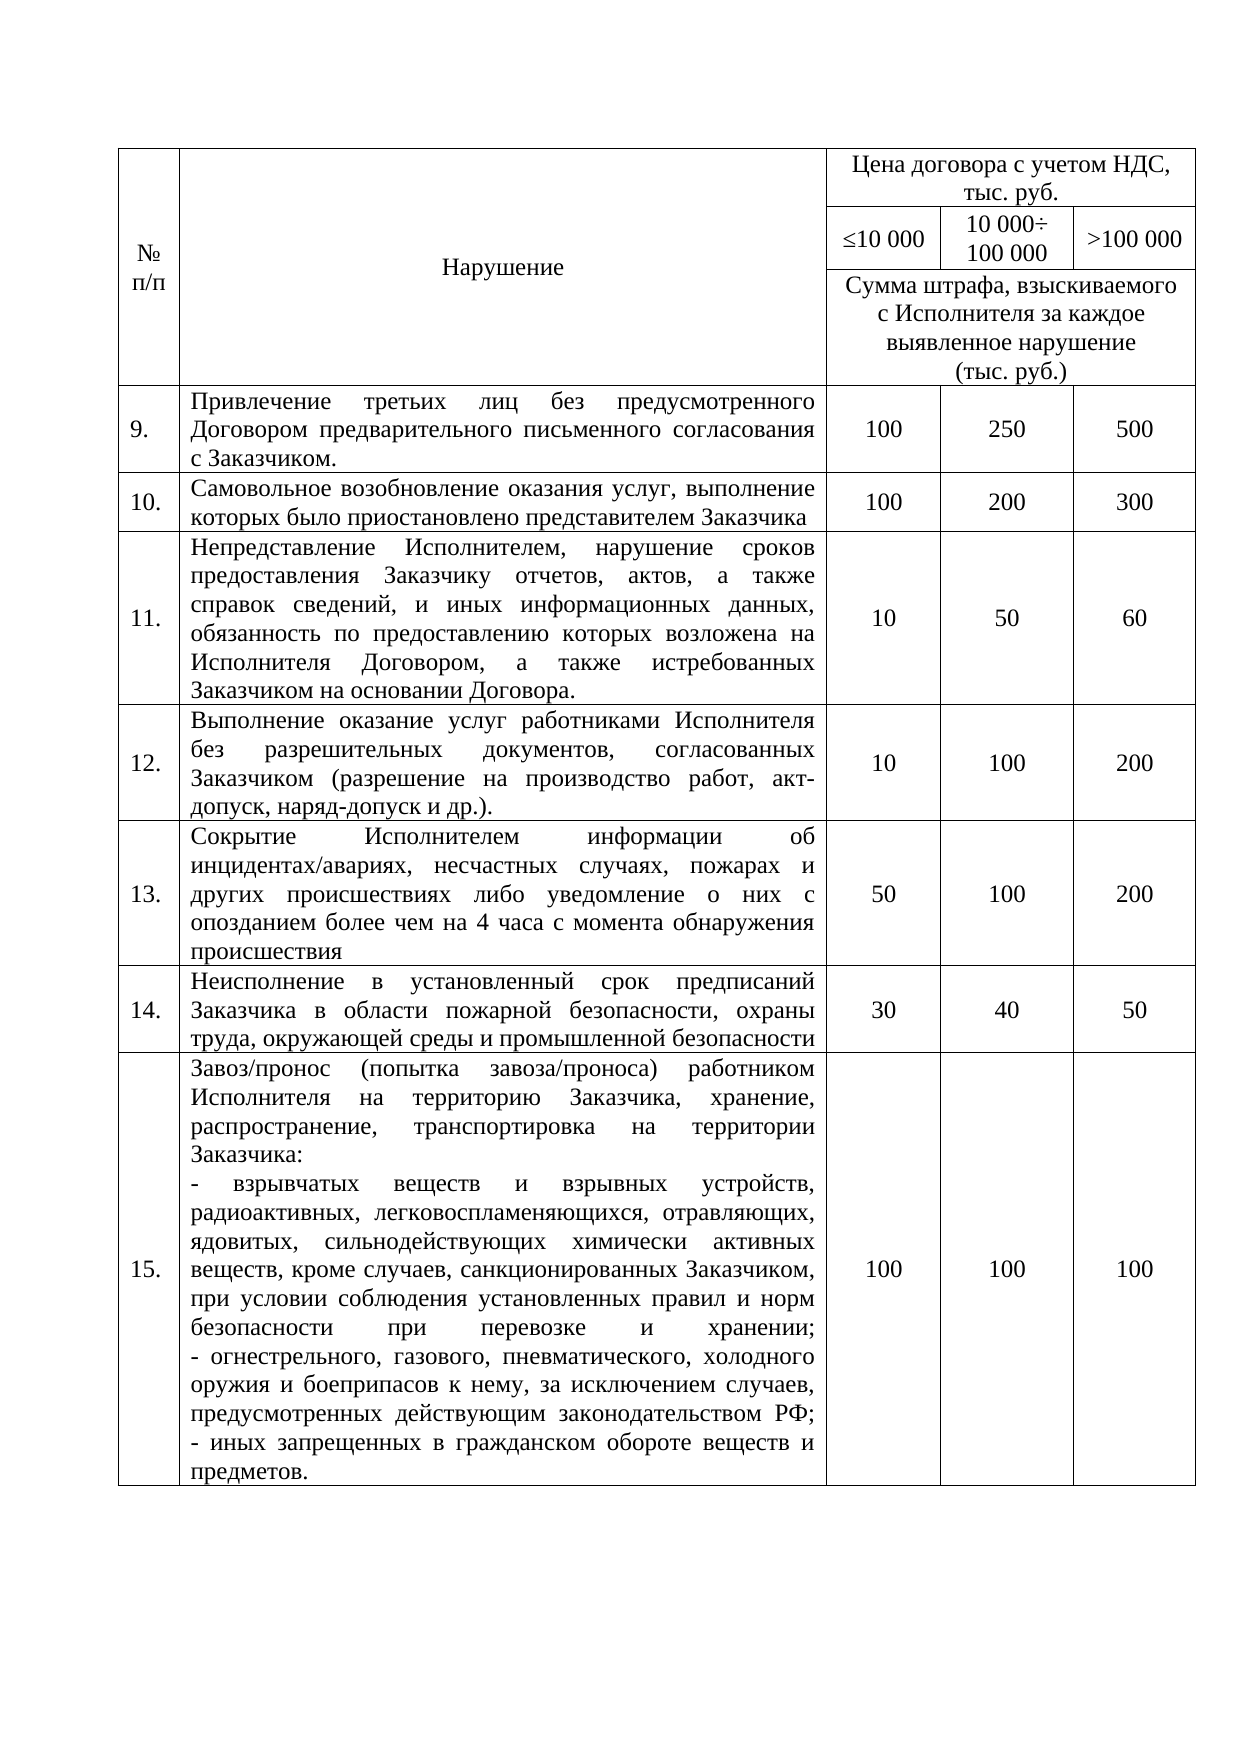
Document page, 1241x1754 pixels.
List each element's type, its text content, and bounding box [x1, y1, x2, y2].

table_cell 100 [827, 386, 940, 472]
table_cell 50 [941, 532, 1073, 704]
table_cell 10 000÷ 100 000 [941, 207, 1073, 269]
table_cell [119, 821, 179, 965]
table_cell Привлечение третьих лиц без предусмотренного Договором предварительного письменного согласования с Заказчиком. [180, 386, 826, 472]
table_cell 300 [1074, 473, 1195, 531]
table_cell 50 [1074, 966, 1195, 1052]
table_cell ≤10 000 [827, 207, 940, 269]
table_cell Непредставление Исполнителем, нарушение сроков предоставления Заказчику отчетов, актов, а также справок сведений, и иных информационных данных, обязанность по предоставлению которых возложена на Исполнителя Договором, а также истребованных Заказчиком на основании Договора. [180, 532, 826, 704]
table_cell 30 [827, 966, 940, 1052]
table_cell 100 [827, 1053, 940, 1484]
table_header Цена договора с учетом НДС, тыс. руб. [827, 149, 1195, 206]
table_cell 100 [827, 473, 940, 531]
table_header № п/п [119, 149, 179, 385]
table_cell 40 [941, 966, 1073, 1052]
table_cell >100 000 [1074, 207, 1195, 269]
table_cell 100 [1074, 1053, 1195, 1484]
table_cell 50 [827, 821, 940, 965]
table_cell Выполнение оказание услуг работниками Исполнителя без разрешительных документов, согласованных Заказчиком (разрешение на производство работ, акт-допуск, наряд-допуск и др.). [180, 705, 826, 820]
table_cell [119, 532, 179, 704]
table_cell 100 [941, 1053, 1073, 1484]
table_cell 200 [941, 473, 1073, 531]
table_cell [119, 1053, 179, 1484]
table_cell Завоз/пронос (попытка завоза/проноса) работником Исполнителя на территорию Заказчика, хранение, распространение, транспортировка на территории Заказчика: - взрывчатых веществ и взрывных устройств, радиоактивных, легковоспламеняющихся, отравляющих, ядовитых, сильнодействующих химически активных веществ, кроме случаев, санкционированных Заказчиком, при условии соблюдения установленных правил и норм безопасности при перевозке и хранении; - огнестрельного, газового, пневматического, холодного оружия и боеприпасов к нему, за исключением случаев, предусмотренных действующим законодательством РФ; - иных запрещенных в гражданском обороте веществ и предметов. [180, 1053, 826, 1484]
table_cell Сумма штрафа, взыскиваемого с Исполнителя за каждое выявленное нарушение (тыс. руб.) [827, 270, 1195, 385]
table_cell 10 [827, 532, 940, 704]
table_cell 10 [827, 705, 940, 820]
table_cell 250 [941, 386, 1073, 472]
table_cell [119, 705, 179, 820]
table_cell Сокрытие Исполнителем информации об инцидентах/авариях, несчастных случаях, пожарах и других происшествиях либо уведомление о них с опозданием более чем на 4 часа с момента обнаружения происшествия [180, 821, 826, 965]
table_cell Неисполнение в установленный срок предписаний Заказчика в области пожарной безопасности, охраны труда, окружающей среды и промышленной безопасности [180, 966, 826, 1052]
table_cell Самовольное возобновление оказания услуг, выполнение которых было приостановлено представителем Заказчика [180, 473, 826, 531]
table_cell 100 [941, 821, 1073, 965]
table_cell [119, 966, 179, 1052]
table_cell 200 [1074, 821, 1195, 965]
table_cell [119, 473, 179, 531]
table_header Нарушение [180, 149, 826, 385]
table_cell 100 [941, 705, 1073, 820]
table_cell 500 [1074, 386, 1195, 472]
table_cell [119, 386, 179, 472]
table_cell 200 [1074, 705, 1195, 820]
table_cell 60 [1074, 532, 1195, 704]
